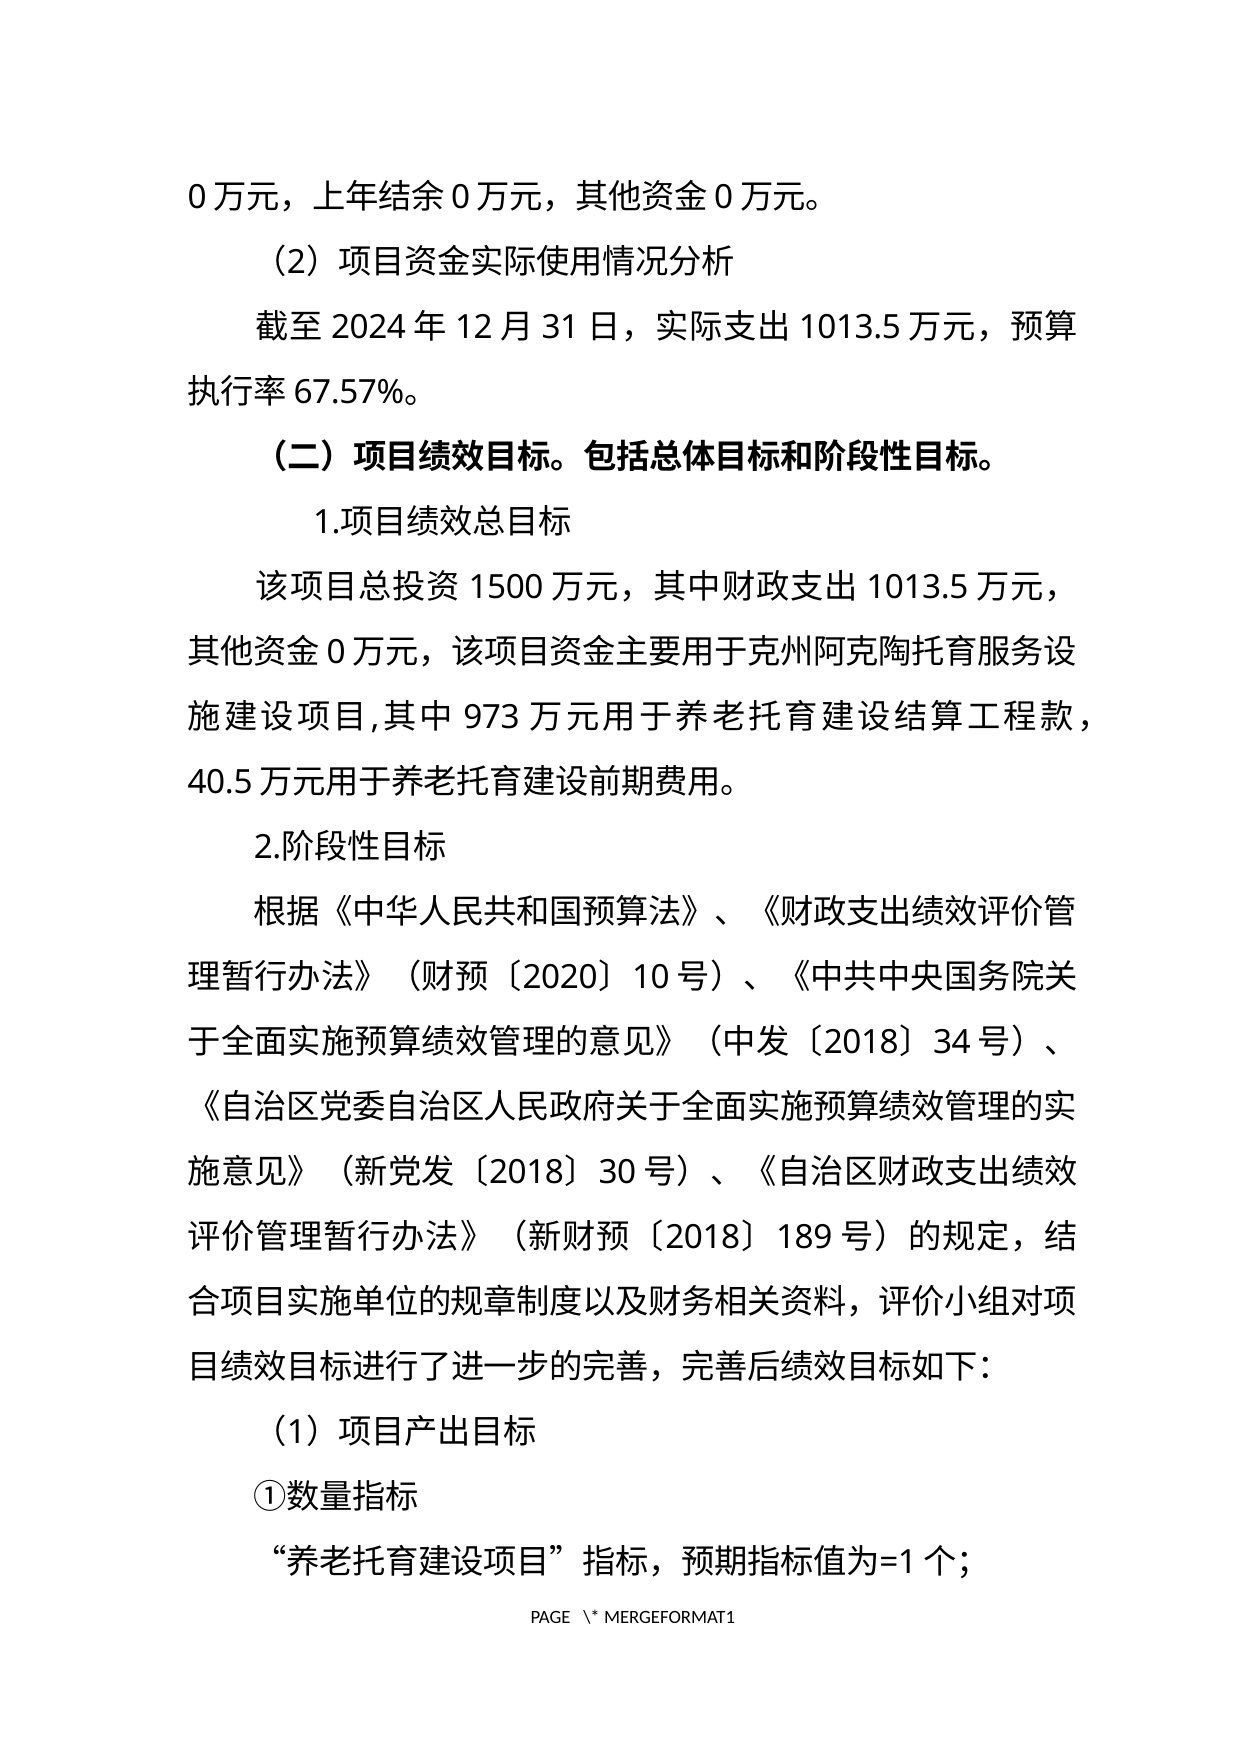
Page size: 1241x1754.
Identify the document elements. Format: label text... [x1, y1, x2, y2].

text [187, 487, 1078, 1592]
text （二）项目绩效目标。包括总体目标和阶段性目标。 [187, 422, 1078, 487]
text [187, 162, 1078, 422]
